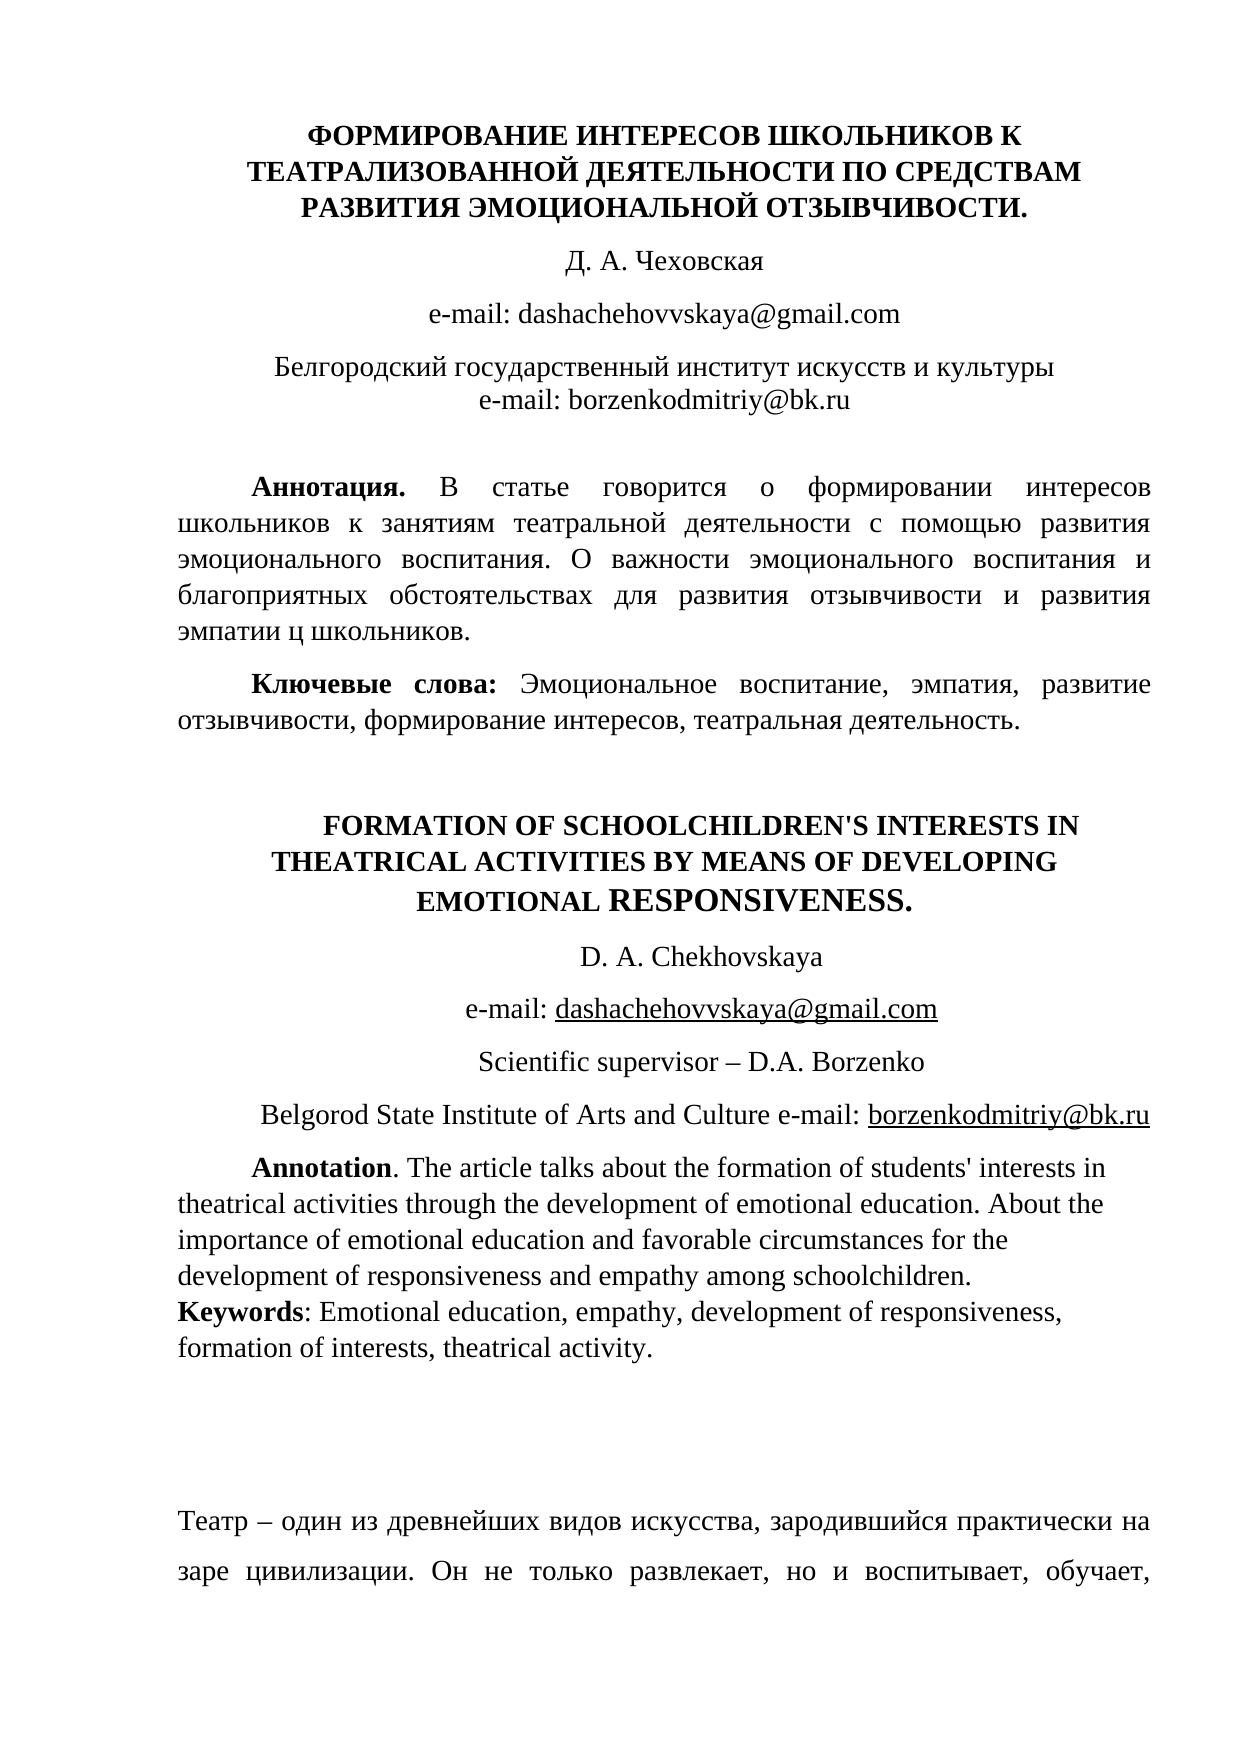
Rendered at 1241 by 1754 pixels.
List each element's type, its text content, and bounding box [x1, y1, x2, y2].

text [177, 1503, 1152, 1587]
text Белгородский государственный институт искусств и культуры [177, 349, 1152, 382]
text Belgorod State Institute of Arts and Culture e-mail: borzenkodmitriy@bk.ru [177, 1097, 1152, 1131]
text D. A. Chekhovskaya [177, 939, 1152, 972]
text Annotation. The article talks about the formation of students' interests in theatrical activities through the development of emotional education. About the importance of emotional education and favorable circumstances for the development of responsiveness and empathy among schoolchildren. Keywords: Emotional education, empathy, development of responsiveness, formation of interests, theatrical activity. [177, 1150, 1152, 1364]
text e-mail: dashachehovvskaya@gmail.com [177, 296, 1152, 329]
text Аннотация. В статье говорится о формировании интересов школьников к занятиям театральной деятельности с помощью развития эмоционального воспитания. О важности эмоционального воспитания и благоприятных обстоятельствах для развития отзывчивости и развития эмпатии ц школьников. [177, 469, 1152, 647]
text Ключевые слова: Эмоциональное воспитание, эмпатия, развитие отзывчивости, формирование интересов, театральная деятельность. [177, 666, 1152, 736]
text e-mail: borzenkodmitriy@bk.ru [177, 382, 1152, 416]
text Д. А. Чеховская [177, 243, 1152, 277]
text FORMATION OF SCHOOLCHILDREN'S INTERESTS IN THEATRICAL ACTIVITIES BY MEANS OF DEVELOPING EMOTIONAL RESPONSIVENESS. [177, 808, 1152, 919]
text ФОРМИРОВАНИЕ ИНТЕРЕСОВ ШКОЛЬНИКОВ К ТЕАТРАЛИЗОВАННОЙ ДЕЯТЕЛЬНОСТИ ПО СРЕДСТВАМ РАЗВИТИЯ ЭМОЦИОНАЛЬНОЙ ОТЗЫВЧИВОСТИ. [177, 118, 1152, 224]
text Scientific supervisor – D.A. Borzenko [177, 1044, 1152, 1078]
text e-mail: dashachehovvskaya@gmail.com [177, 991, 1152, 1025]
